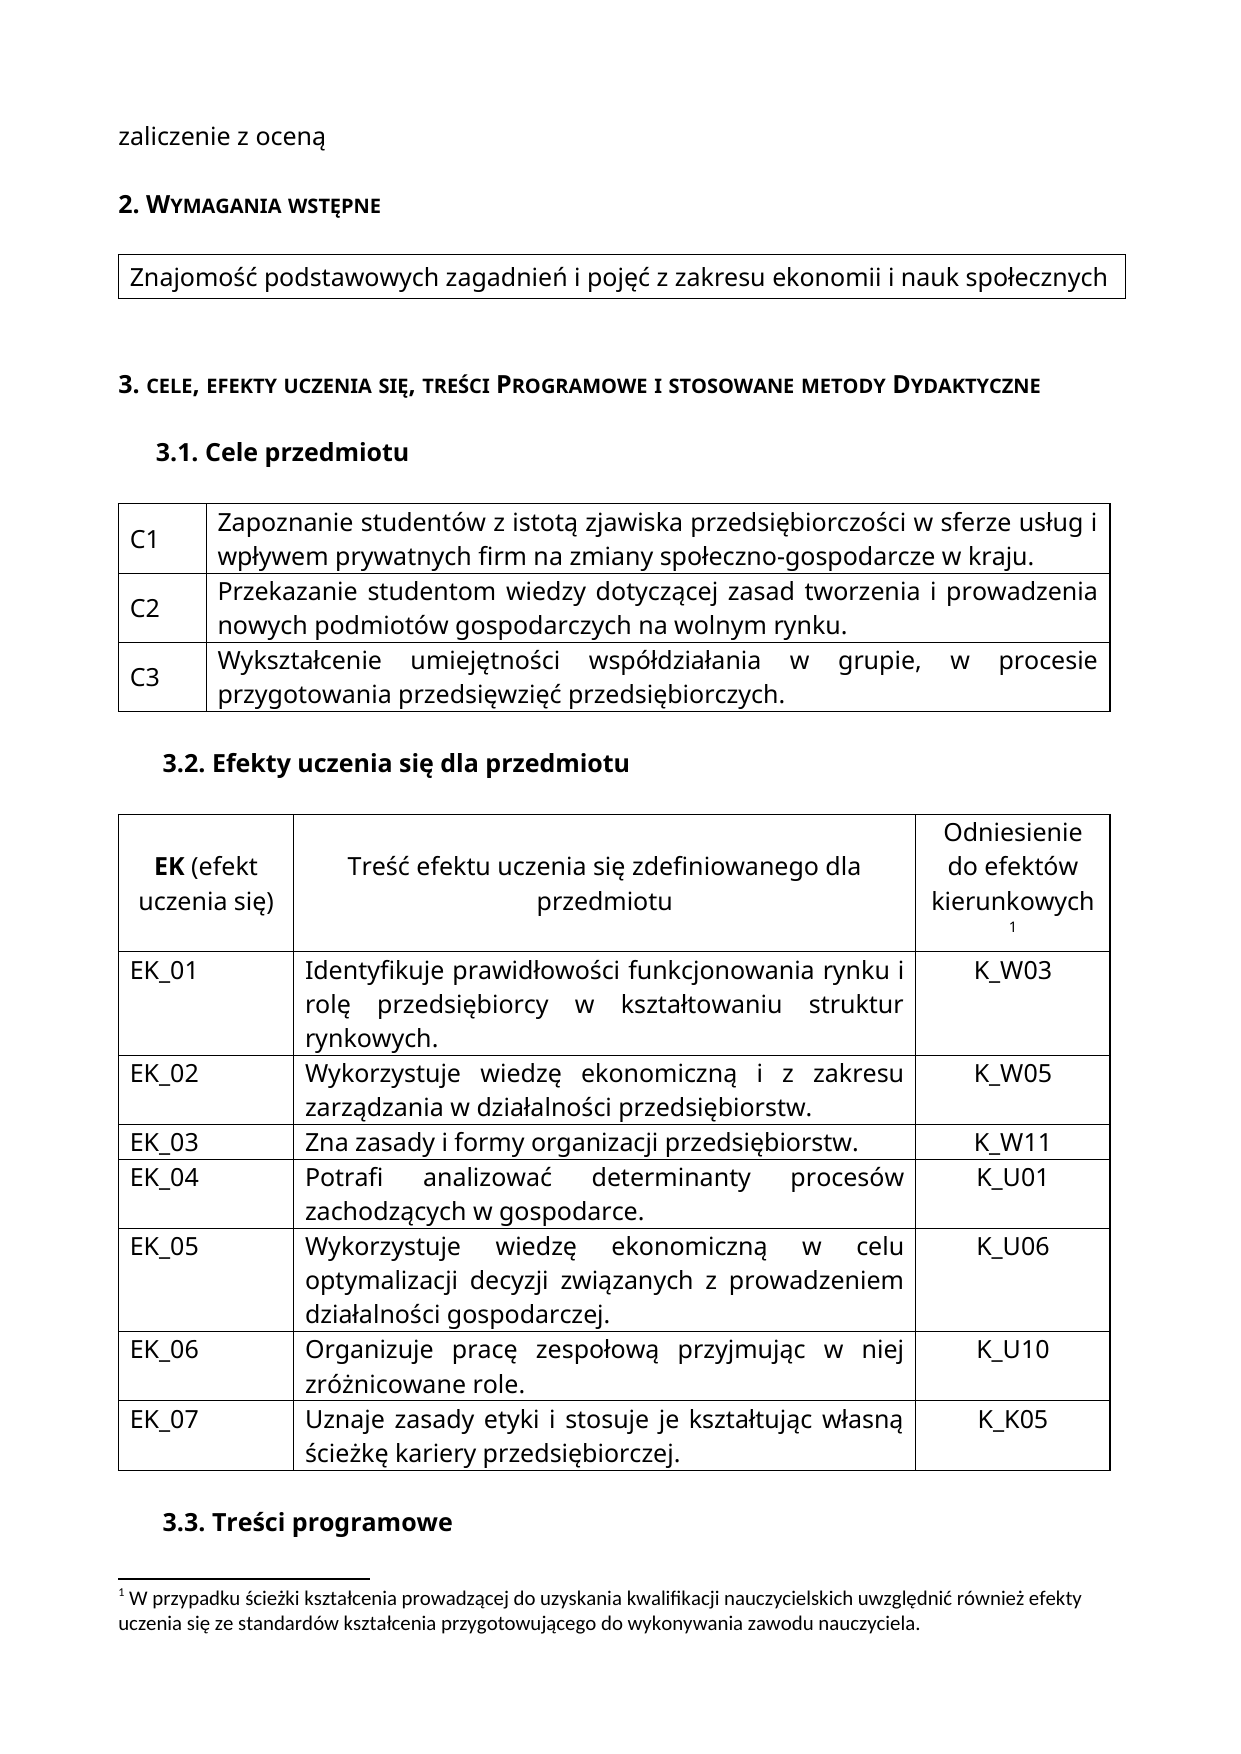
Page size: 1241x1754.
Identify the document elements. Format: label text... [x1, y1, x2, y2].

table_cell Wykorzystuje wiedzę ekonomiczną w celu optymalizacji decyzji związanych z prowadzeniem działalności gospodarczej. [294, 1229, 915, 1331]
table_cell EK_02 [119, 1056, 293, 1124]
text 3. cele, efekty uczenia się, treści Programowe i stosowane metody Dydaktyczne [118, 367, 1122, 401]
table_cell EK_05 [119, 1229, 293, 1331]
table_cell EK_06 [119, 1332, 293, 1400]
table_cell K_K05 [916, 1401, 1109, 1469]
table_cell Zna zasady i formy organizacji przedsiębiorstw. [294, 1125, 915, 1159]
table_header Zapoznanie studentów z istotą zjawiska przedsiębiorczości w sferze usług i wpływem prywatnych firm na zmiany społeczno-gospodarcze w kraju. [207, 504, 1109, 572]
table_cell Wykształcenie umiejętności współdziałania w grupie, w procesie przygotowania przedsięwzięć przedsiębiorczych. [207, 643, 1109, 711]
table_cell Uznaje zasady etyki i stosuje je kształtując własną ścieżkę kariery przedsiębiorczej. [294, 1401, 915, 1469]
table_header Treść efektu uczenia się zdefiniowanego dla przedmiotu [294, 815, 915, 951]
table_cell Przekazanie studentom wiedzy dotyczącej zasad tworzenia i prowadzenia nowych podmiotów gospodarczych na wolnym rynku. [207, 574, 1109, 642]
table_cell Potrafi analizować determinanty procesów zachodzących w gospodarce. [294, 1160, 915, 1228]
table_cell Identyfikuje prawidłowości funkcjonowania rynku i rolę przedsiębiorcy w kształtowaniu struktur rynkowych. [294, 952, 915, 1054]
table_cell Wykorzystuje wiedzę ekonomiczną i z zakresu zarządzania w działalności przedsiębiorstw. [294, 1056, 915, 1124]
list 3.3. Treści programowe [162, 1504, 1122, 1539]
table_header Odniesienie do efektów kierunkowych [916, 815, 1109, 951]
table_cell K_U01 [916, 1160, 1109, 1228]
table_cell EK_03 [119, 1125, 293, 1159]
table_header C1 [119, 504, 206, 572]
table_header EK (efekt uczenia się) [119, 815, 293, 951]
table_cell EK_07 [119, 1401, 293, 1469]
table_cell K_W05 [916, 1056, 1109, 1124]
table_cell Organizuje pracę zespołową przyjmując w niej zróżnicowane role. [294, 1332, 915, 1400]
table_cell K_U10 [916, 1332, 1109, 1400]
text 2. Wymagania wstępne [118, 186, 1122, 220]
table_cell EK_04 [119, 1160, 293, 1228]
table_cell C3 [119, 643, 206, 711]
text 3.2. Efekty uczenia się dla przedmiotu [162, 746, 1122, 780]
table_cell K_W11 [916, 1125, 1109, 1159]
table_cell C2 [119, 574, 206, 642]
text zaliczenie z oceną [118, 118, 1122, 152]
table_header Znajomość podstawowych zagadnień i pojęć z zakresu ekonomii i nauk społecznych [119, 255, 1125, 298]
table_cell K_W03 [916, 952, 1109, 1054]
table_cell EK_01 [119, 952, 293, 1054]
text 3.1. Cele przedmiotu [156, 435, 1122, 469]
table_cell K_U06 [916, 1229, 1109, 1331]
